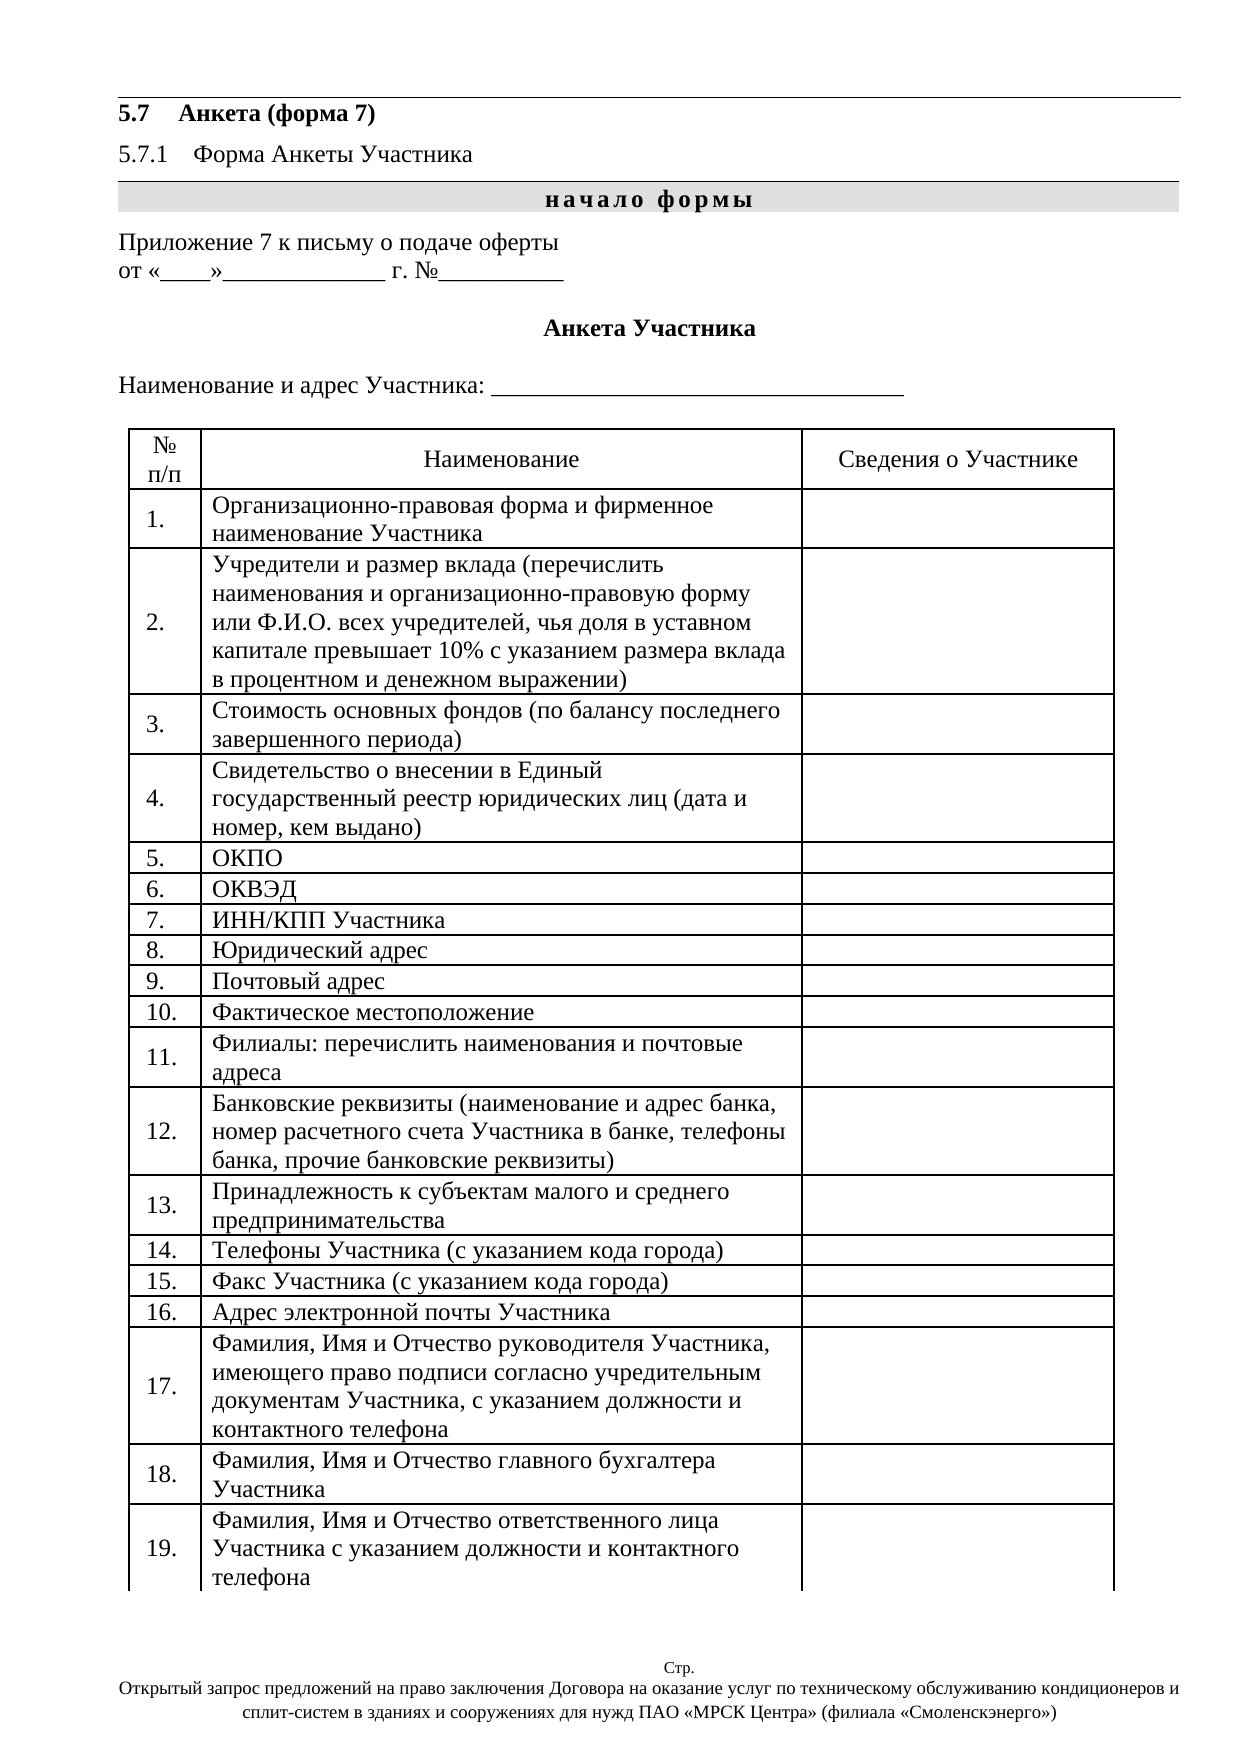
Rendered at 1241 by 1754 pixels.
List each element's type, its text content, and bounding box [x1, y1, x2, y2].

table_cell [130, 966, 200, 995]
table_cell [130, 549, 200, 693]
table_cell Фамилия, Имя и Отчество ответственного лица Участника с указанием должности и контактного телефона [202, 1505, 801, 1591]
table_cell [130, 755, 200, 841]
table_cell [803, 755, 1113, 841]
table_cell Учредители и размер вклада (перечислить наименования и организационно-правовую форму или Ф.И.О. всех учредителей, чья доля в уставном капитале превышает 10% с указанием размера вклада в процентном и денежном выражении) [202, 549, 801, 693]
table_cell Принадлежность к субъектам малого и среднего предпринимательства [202, 1176, 801, 1233]
table_cell Фамилия, Имя и Отчество руководителя Участника, имеющего право подписи согласно учредительным документам Участника, с указанием должности и контактного телефона [202, 1328, 801, 1443]
table_cell Юридический адрес [202, 936, 801, 964]
table_cell [803, 1088, 1113, 1174]
table_cell Свидетельство о внесении в Единый государственный реестр юридических лиц (дата и номер, кем выдано) [202, 755, 801, 841]
table_cell Адрес электронной почты Участника [202, 1297, 801, 1326]
table_header № п/п [130, 430, 200, 488]
table_cell Стоимость основных фондов (по балансу последнего завершенного периода) [202, 695, 801, 753]
table_cell [130, 936, 200, 964]
table_cell [803, 966, 1113, 995]
table_cell [130, 1176, 200, 1233]
table_cell [803, 695, 1113, 753]
subtitle Анкета (форма 7) [118, 98, 1181, 127]
table_cell [130, 905, 200, 933]
table_cell [803, 997, 1113, 1026]
table_cell [803, 549, 1113, 693]
text начало формы [118, 182, 1179, 212]
table_cell Фамилия, Имя и Отчество главного бухгалтера Участника [202, 1445, 801, 1503]
table_cell ОКПО [202, 843, 801, 872]
table_cell [130, 843, 200, 872]
table_cell Организационно-правовая форма и фирменное наименование Участника [202, 490, 801, 547]
table_cell [803, 1176, 1113, 1233]
text Анкета Участника [118, 313, 1181, 342]
table_cell [130, 1445, 200, 1503]
table_cell [803, 1266, 1113, 1295]
table_cell Почтовый адрес [202, 966, 801, 995]
table_cell [803, 843, 1113, 872]
table_header Сведения о Участнике [803, 430, 1113, 488]
table_cell [803, 1505, 1113, 1591]
table_cell [803, 905, 1113, 933]
table_cell [130, 1505, 200, 1591]
table_cell [803, 874, 1113, 903]
table_cell [130, 997, 200, 1026]
table_cell Факс Участника (с указанием кода города) [202, 1266, 801, 1295]
table_cell [130, 1236, 200, 1264]
table_cell ОКВЭД [202, 874, 801, 903]
subtitle Форма Анкеты Участника [118, 139, 1181, 168]
table_cell [130, 1297, 200, 1326]
table_cell Телефоны Участника (с указанием кода города) [202, 1236, 801, 1264]
text Приложение 7 к письму о подаче оферты от «____»_____________ г. №__________ [118, 227, 1181, 284]
table_cell Банковские реквизиты (наименование и адрес банка, номер расчетного счета Участника в банке, телефоны банка, прочие банковские реквизиты) [202, 1088, 801, 1174]
table_header Наименование [202, 430, 801, 488]
table_cell [803, 1028, 1113, 1086]
table_cell [803, 1236, 1113, 1264]
table_cell [130, 490, 200, 547]
table_cell [803, 490, 1113, 547]
table_cell [130, 1088, 200, 1174]
table_cell [803, 1297, 1113, 1326]
table_cell [130, 695, 200, 753]
table_cell [130, 874, 200, 903]
table_cell [803, 1445, 1113, 1503]
table_cell ИНН/КПП Участника [202, 905, 801, 933]
table_cell Филиалы: перечислить наименования и почтовые адреса [202, 1028, 801, 1086]
table_cell Фактическое местоположение [202, 997, 801, 1026]
table_cell [130, 1328, 200, 1443]
table_cell [130, 1028, 200, 1086]
table_cell [803, 936, 1113, 964]
text Наименование и адрес Участника: _________________________________ [118, 371, 1181, 399]
table_cell [803, 1328, 1113, 1443]
table_cell [130, 1266, 200, 1295]
